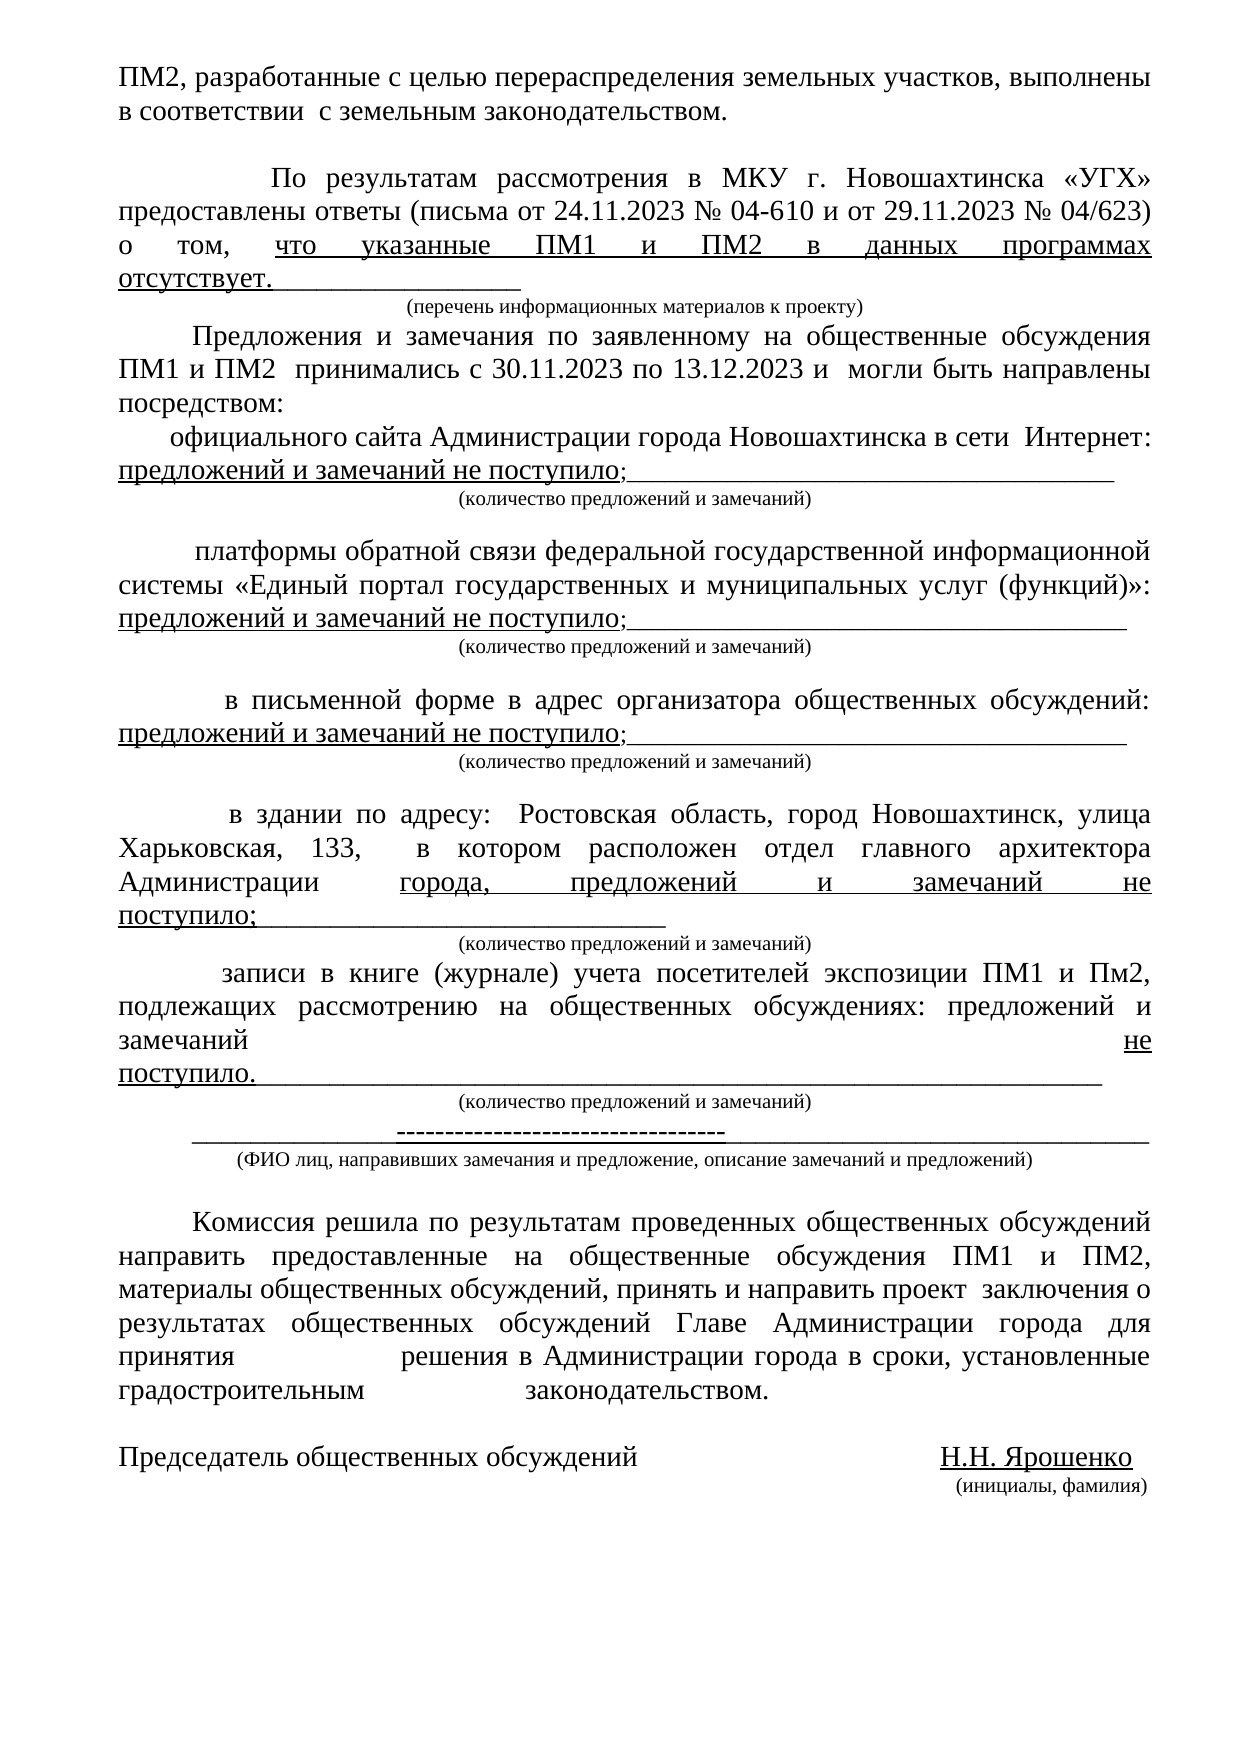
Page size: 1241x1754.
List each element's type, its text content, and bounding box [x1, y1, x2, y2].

text Предложения и замечания по заявленному на общественные обсуждения ПМ1 и ПМ2 принимались с 30.11.2023 по 13.12.2023 и могли быть направлены посредством: [118, 318, 1152, 419]
text (количество предложений и замечаний) [118, 749, 1152, 773]
text (перечень информационных материалов к проекту) [118, 294, 1152, 318]
text платформы обратной связи федеральной государственной информационной системы «Единый портал государственных и муниципальных услуг (функций)»: предложений и замечаний не поступило;________________________________________ [118, 533, 1152, 634]
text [118, 59, 1152, 126]
text (количество предложений и замечаний) [118, 486, 1152, 510]
text в письменной форме в адрес организатора общественных обсуждений: предложений и замечаний не поступило;________________________________________ [118, 682, 1152, 749]
text (количество предложений и замечаний) [118, 1089, 1152, 1113]
text в здании по адресу: Ростовская область, город Новошахтинск, улица Харьковская, 133, в котором расположен отдел главного архитектора Администрации города, предложений и замечаний не поступило;____________________________ [118, 797, 1152, 931]
text (ФИО лиц, направивших замечания и предложение, описание замечаний и предложений) [118, 1147, 1152, 1171]
text (количество предложений и замечаний) [118, 931, 1152, 955]
text записи в книге (журнале) учета посетителей экспозиции ПМ1 и Пм2, подлежащих рассмотрению на общественных обсуждениях: предложений и замечаний не поступило.__________________________________________________________ [118, 955, 1152, 1089]
text Председатель общественных обсуждений Н.Н. Ярошенко [118, 1439, 1152, 1472]
text По результатам рассмотрения в МКУ г. Новошахтинска «УГХ» предоставлены ответы (письма от 24.11.2023 № 04-610 и от 29.11.2023 № 04/623) о том, что указанные ПМ1 и ПМ2 в данных программах отсутствует._________________ [118, 160, 1152, 294]
text официального сайта Администрации города Новошахтинска в сети Интернет: предложений и замечаний не поступило;_______________________________________ [118, 419, 1152, 486]
text (количество предложений и замечаний) [118, 634, 1152, 658]
text Комиссия решила по результатам проведенных общественных обсуждений направить предоставленные на общественные обсуждения ПМ1 и ПМ2, материалы общественных обсуждений, принять и направить проект заключения о результатах общественных обсуждений Главе Администрации города для принятия решения в Администрации города в сроки, установленные градостроительным законодательством. [118, 1204, 1152, 1405]
text ______________----------------------------------_____________________________ [118, 1113, 1152, 1147]
text (инициалы, фамилия) [118, 1472, 1152, 1497]
